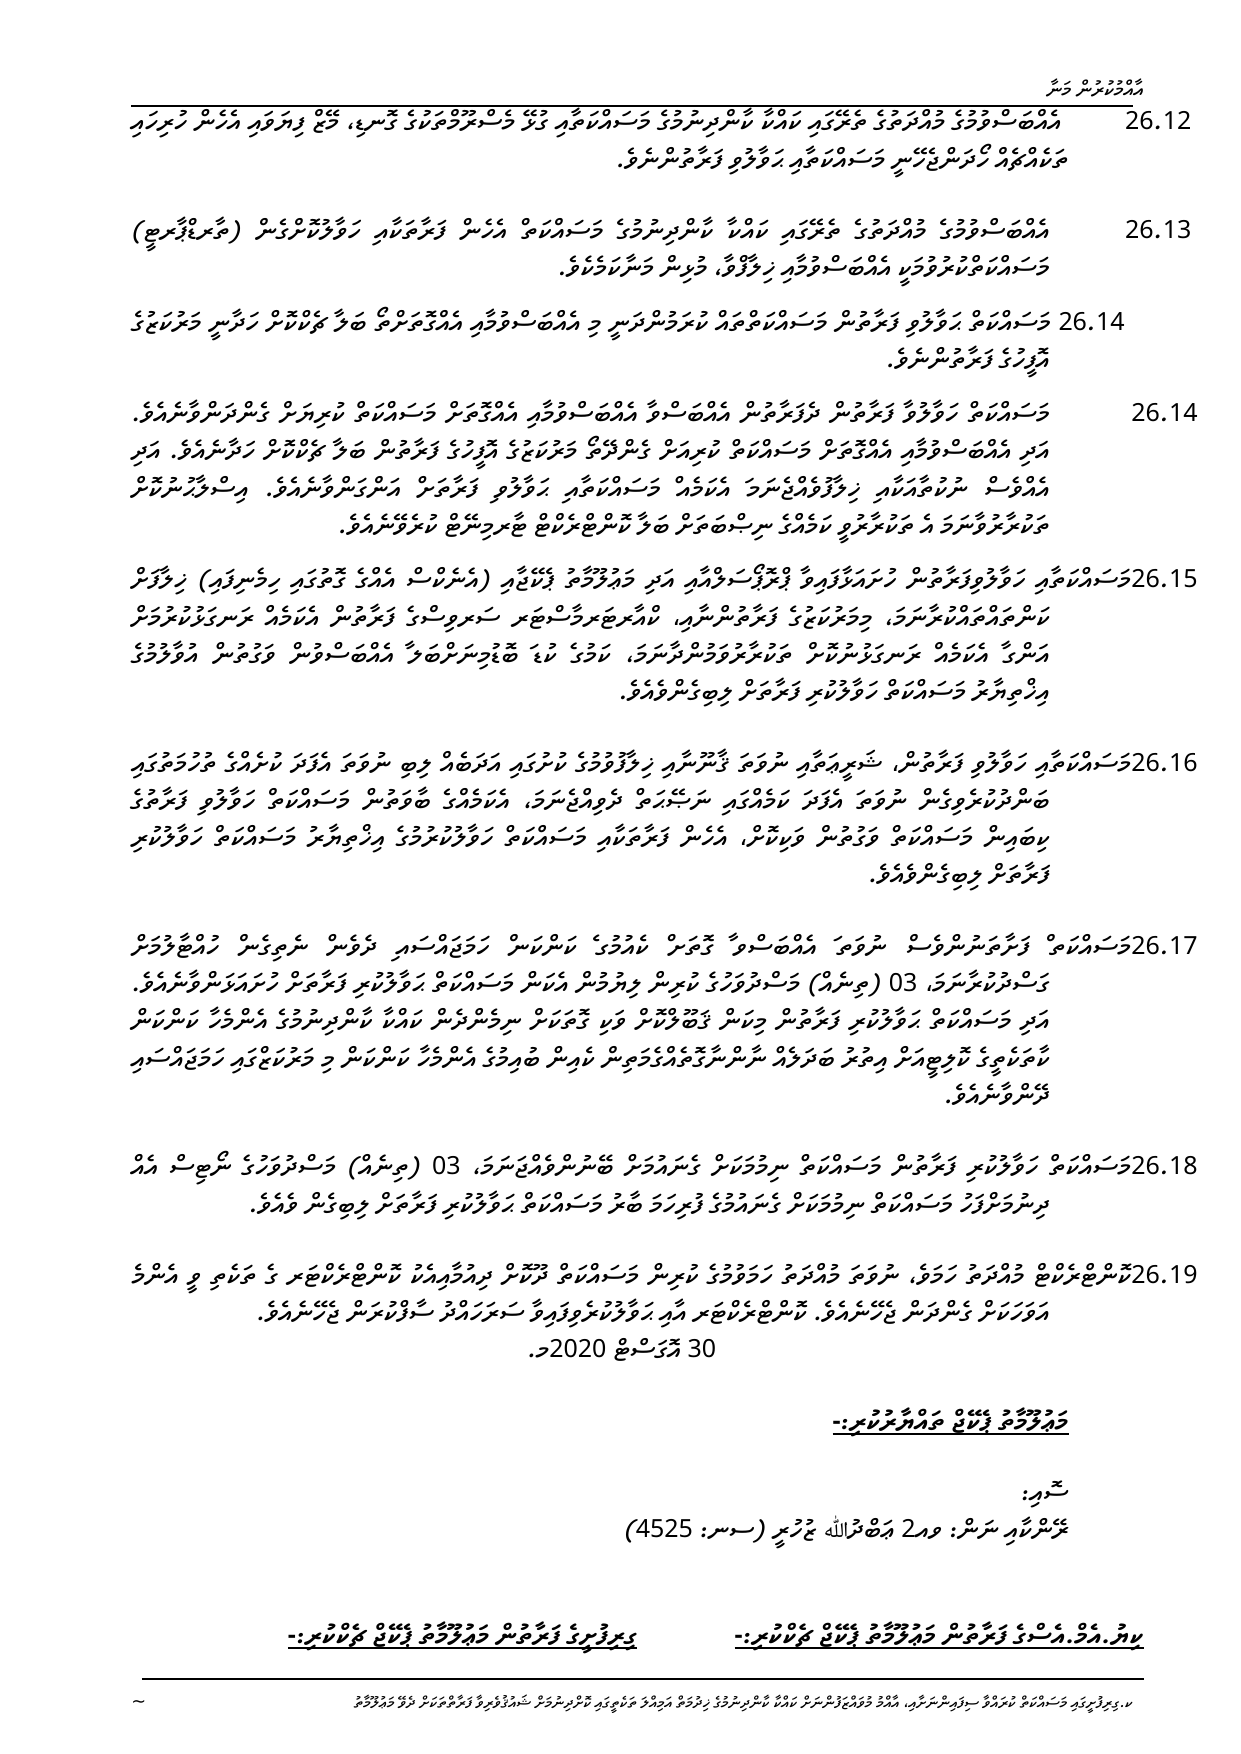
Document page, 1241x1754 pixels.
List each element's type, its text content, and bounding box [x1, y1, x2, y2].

list 30 އޮގަސްޓް 2020މ. [131, 1331, 1112, 1368]
list މަސައްކަތް ހަވާލުކުރި ފަރާތުން މަސައްކަތް ނިމުމަކަށް ގެނައުމަށް ބޭނުންވެއްޖަނަމަ، 03 (ތިނެއް) މަސްދުވަހުގެ ނޯޓިސް އެއް ދިނުމަށްފަހު މަސައްކަތް ނިމުމަކަށް ގެނައުމުގެ ފުރިހަމަ ބާރު މަސައްކަތް ޙަވާލުކުރި ފަރާތަށް ލިބިގެން ވެއެވެ. [131, 1148, 1131, 1222]
list މަސައްކަތް ފަށާތަނުންވެސް ނުވަތަ އެއްބަސްވާ ގޮތަށް ކެއުމުގެ ކަންކަން ހަމަޖައްސައި ދެވެން ނެތިގެން ހުއްޓާލުމަށް ގަސްދުކުރާނަމަ، 03 (ތިނެއް) މަސްދުވަހުގެ ކުރިން ލިޔުމުން އެކަން މަސައްކަތް ޙަވާލުކުރި ފަރާތަށް ހުށައަޅަންވާނެއެވެ. އަދި މަސައްކަތް ޙަވާލުކުރި ފަރާތުން މިކަން ޤަބޫލްކޮށް ވަކި ގޮތަކަށް ނިމެންދެން ކައްކާ ކާންދިނުމުގެ އެންމެހާ ކަންކަން ކާތަކެތީގެ ކޮލިޓީއަށް އިތުރު ބަދަލެއް ނާންނާގޮތެއްގެމަތިން ކެއިން ބުއިމުގެ އެންމެހާ ކަންކަން މި މަރުކަޒްގައި ހަމަޖައްސައި ދޭންވާނެއެވެ. [131, 927, 1131, 1114]
list މަސައްކަތާއި ހަވާލުވި ފަރާތުން، ޝަރީޢަތާއި ނުވަތަ ޤާނޫނާއި ޚިލާފުވުމުގެ ކުށުގައި އަދަބެއް ލިބި ނުވަތަ އެފަދަ ކުށެއްގެ ތުހުމަތުގައި ބަންދުކުރެވިގެން ނުވަތަ އެފަދަ ކަމެއްގައި ނަޞޭޙަތް ދެވިއްޖެނަމަ، އެކަމެއްގެ ބާވަތުން މަސައްކަތް ހަވާލުވި ފަރާތުގެ ކިބައިން މަސައްކަތް ވަގުތުން ވަކިކޮށް، އެހެން ފަރާތަކާއި މަސައްކަތް ހަވާލުކުރުމުގެ އިޚްތިޔާރު މަސައްކަތް ހަވާލުކުރި ފަރާތަށް ލިބިގެންވެއެވެ. [131, 744, 1131, 893]
list ކޮންޓްރެކްޓް މުއްދަތު ހަމަވެ، ނުވަތަ މުއްދަތު ހަމަވުމުގެ ކުރިން މަސައްކަތް ދޫކޮށް ދިއުމާއިއެކު ކޮންޓްރެކްޓަރ ގެ ތަކެތި ވީ އެންމެ އަވަހަކަށް ގެންދަން ޖެހޭނެއެވެ. ކޮންޓްރެކްޓަރ އާއި ޙަވާލުކުރެވިފައިވާ ސަރަހައްދު ސާފްކުރަން ޖެހޭނެއެވެ. [131, 1257, 1131, 1331]
text 26.14 މަސައްކަތް ޙަވާލުވި ފަރާތުން މަސައްކަތްތައް ކުރަމުންދަނީ މި އެއްބަސްވުމާއި އެއްގޮތަށްތޯ ބަލާ ޗެކްކޮށް ހަދާނީ މަރުކަޒުގެ އޮފީހުގެ ފަރާތުންނެވެ. [131, 303, 1125, 378]
text ރޭންކާއި ނަން: ވއ2 ޢަބްދުﷲ ޒުހުރީ (ސނ: 4525) [131, 1511, 1144, 1548]
list މަސައްކަތް ހަވާލުވާ ފަރާތުން ދެފަރާތުން އެއްބަސްވާ އެއްބަސްވުމާއި އެއްގޮތަށް މަސައްކަތް ކުރިޔަށް ގެންދަންވާނެއެވެ. އަދި އެއްބަސްވުމާއި އެއްގޮތަށް މަސައްކަތް ކުރިއަށް ގެންދޭތޯ މަރުކަޒުގެ އޮފީހުގެ ފަރާތުން ބަލާ ޗެކްކޮށް ހަދާނެއެވެ. އަދި އެއްވެސް ނުކުތާއަކާއި ޚިލާފުވެއްޖެނަމަ އެކަމެއް މަސައްކަތާއި ޙަވާލުވި ފަރާތަށް އަންގަންވާނެއެވެ. އިސްލާޙުނުކޮށް ތަކުރާރުވާނަމަ އެ ތަކުރާރުވީ ކަމެއްގެ ނިޞްބަތަށް ބަލާ ކޮންޓްރެކްޓް ޓާރމިނޭޓް ކުރެވޭނެއެވެ. [131, 395, 1131, 544]
list މަސައްކަތާއި ހަވާލުވިފަރާތުން ހުށައަޅާފައިވާ ޕްރޮޕޯސަލްއާއި އަދި މަޢުލޫމާތު ޕެކޭޖާއި (އެނެކްސް އެއްގެ ގޮތުގައި ހިމެނިފައި) ޚިލާފަށް ކަންތައްތައްކުރާނަމަ، މިމަރުކަޒުގެ ފަރާތުންނާއި، ކްއާރޓަރމާސްޓަރ ސަރވިސްގެ ފަރާތުން އެކަމެއް ރަނގަޅުކުރުމަށް އަންގާ އެކަމެއް ރަނގަޅުނުކޮށް ތަކުރާރުވަމުންދާނަމަ، ކަމުގެ ކުޑަ ބޮޑުމިނަށްބަލާ އެއްބަސްވުން ވަގުތުން އުވާލުމުގެ އިޚްތިޔާރު މަސައްކަތް ހަވާލުކުރި ފަރާތަށް ލިބިގެންވެއެވެ. [131, 561, 1131, 710]
text ސޮއި: [131, 1474, 1144, 1511]
text މަޢުލޫމާތު ޕެކޭޖް ތައްޔާރުކުރި:- [131, 1402, 1144, 1440]
list އެއްބަސްވުމުގެ މުއްދަތުގެ ތެރޭގައި ކައްކާ ކާންދިނުމުގެ މަސައްކަތާއި ގުޅޭ މެސްރޫމްތަކުގެ ގޮނޑި، މޭޒް ފިޔަވައި އެހެން ހުރިހައި ތަކެއްޗެއް ހޯދަންޖެހޭނީ މަސައްކަތާއި ޙަވާލުވި ފަރާތުންނެވެ. [131, 103, 1125, 178]
text ކިޔު.އެމް.އެސްގެ ފަރާތުން މަޢުލޫމާތު ޕެކޭޖް ޗެކްކުރި:- ގިރިފުށީގެ ފަރާތުން މަޢުލޫމާތު ޕެކޭޖް ޗެކްކުރި:- [131, 1617, 1144, 1654]
list އެއްބަސްވުމުގެ މުއްދަތުގެ ތެރޭގައި ކައްކާ ކާންދިނުމުގެ މަސައްކަތް އެހެން ފަރާތަކާއި ހަވާލުކޮށްގެން (ތާރޑްޕާރޓީ) މަސައްކަތްކުރުވުމަކީ އެއްބަސްވުމާއި ޚިލާފްވާ، މުޅިން މަނާކަމެކެވެ. [131, 212, 1125, 286]
